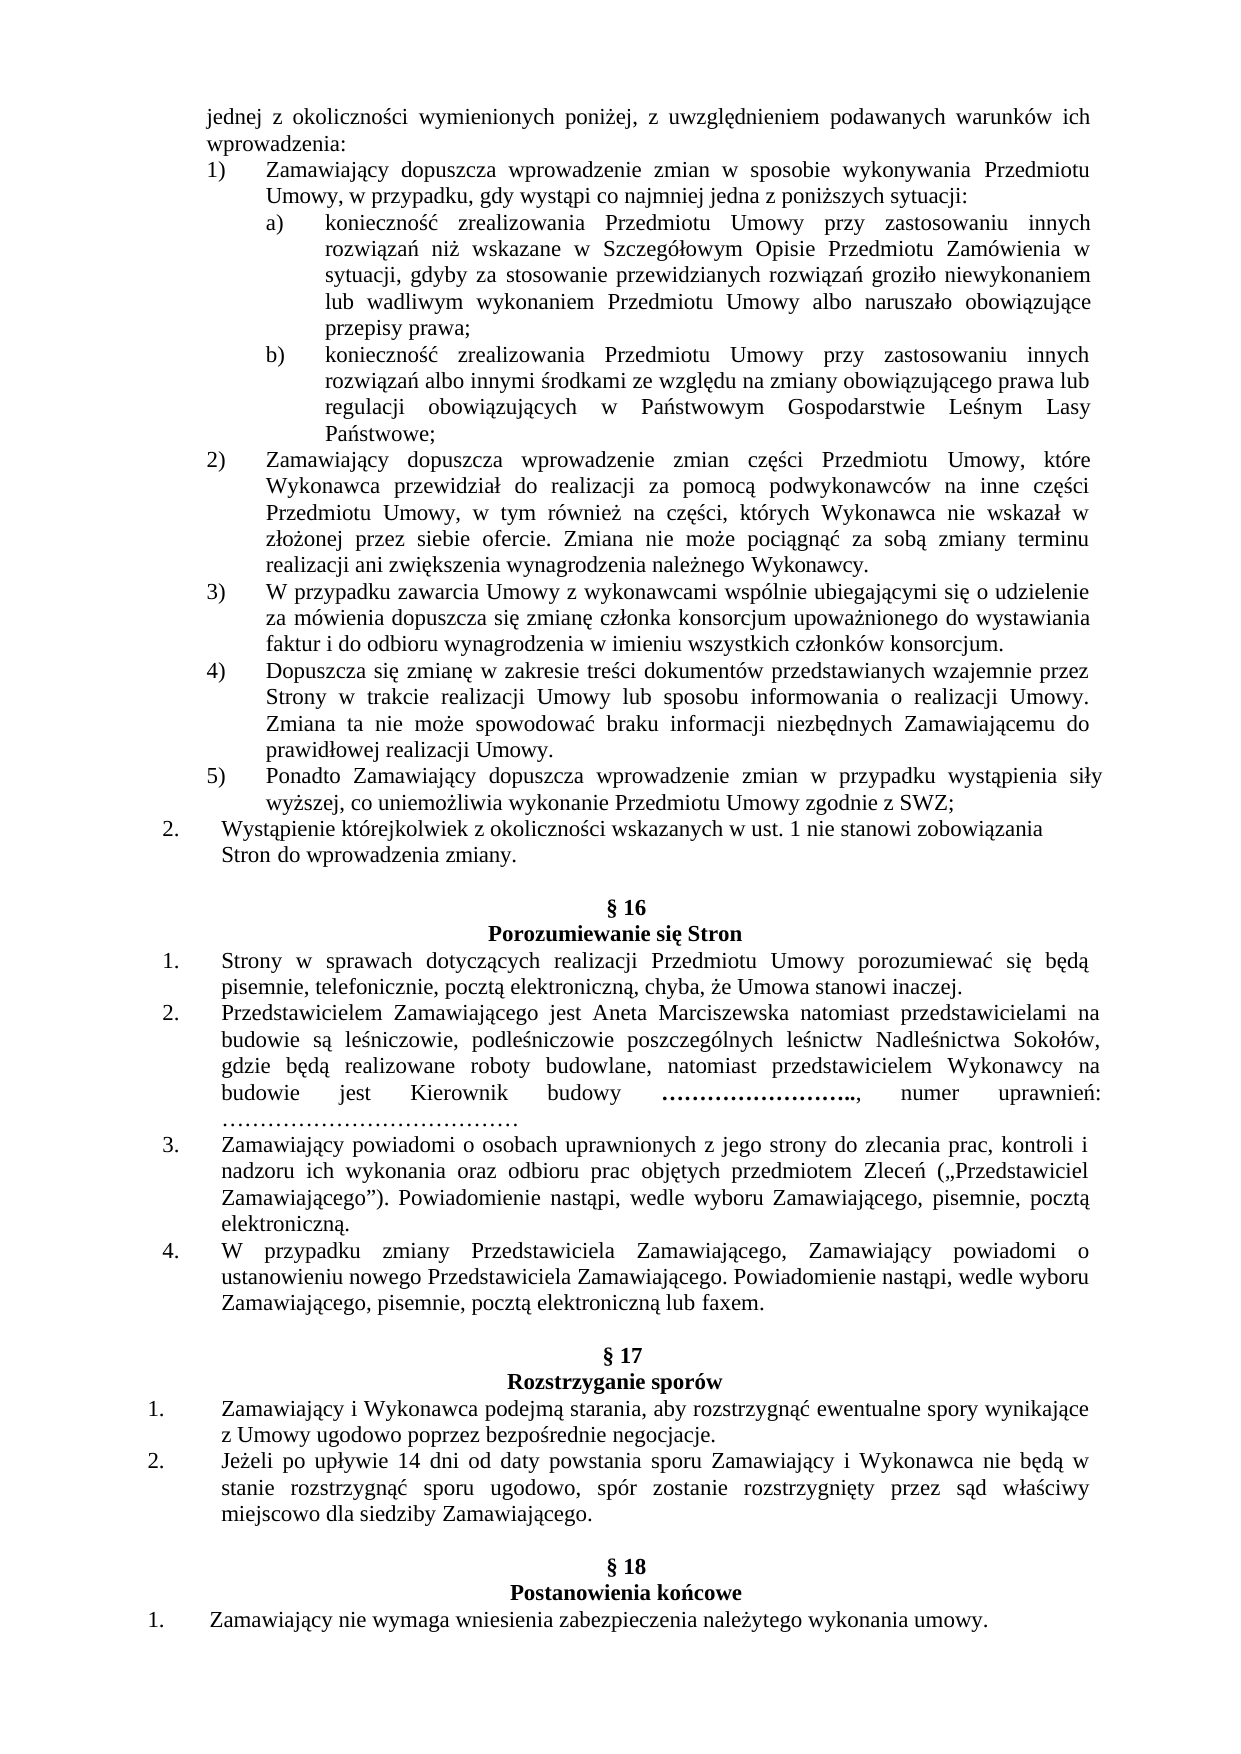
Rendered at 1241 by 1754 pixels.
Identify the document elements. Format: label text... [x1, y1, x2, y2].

subtitle § 18 [507, 1553, 745, 1579]
list Ponadto Zamawiający dopuszcza wprowadzenie zmian w przypadku wystąpienia siły wyższej, co uniemożliwia wykonanie Przedmiotu Umowy zgodnie z SWZ; [206, 762, 1103, 815]
text Porozumiewanie się Stron [135, 920, 1095, 947]
subtitle § 17 [135, 1342, 1109, 1368]
text 2. Wystąpienie którejkolwiek z okoliczności wskazanych w ust. 1 nie stanowi zobowiązania Stron do wprowadzenia zmiany. [162, 815, 1090, 868]
list W przypadku zawarcia Umowy z wykonawcami wspólnie ubiegającymi się o udzielenie za mówienia dopuszcza się zmianę członka konsorcjum upoważnionego do wystawiania faktur i do odbioru wynagrodzenia w imieniu wszystkich członków konsorcjum. [206, 578, 1091, 657]
list W przypadku zmiany Przedstawiciela Zamawiającego, Zamawiający powiadomi o ustanowieniu nowego Przedstawiciela Zamawiającego. Powiadomienie nastąpi, wedle wyboru Zamawiającego, pisemnie, pocztą elektroniczną lub faxem. [162, 1237, 1090, 1316]
list Strony w sprawach dotyczących realizacji Przedmiotu Umowy porozumiewać się będą pisemnie, telefonicznie, pocztą elektroniczną, chyba, że Umowa stanowi inaczej. [162, 947, 1090, 999]
list Dopuszcza się zmianę w zakresie treści dokumentów przedstawianych wzajemnie przez Strony w trakcie realizacji Umowy lub sposobu informowania o realizacji Umowy. Zmiana ta nie może spowodować braku informacji niezbędnych Zamawiającemu do prawidłowej realizacji Umowy. [206, 657, 1091, 762]
list konieczność zrealizowania Przedmiotu Umowy przy zastosowaniu innych rozwiązań albo innymi środkami ze względu na zmiany obowiązującego prawa lub regulacji obowiązujących w Państwowym Gospodarstwie Leśnym Lasy Państwowe; [266, 341, 1090, 446]
text Postanowienia końcowe [507, 1579, 745, 1606]
text Rozstrzyganie sporów [507, 1368, 746, 1395]
list Zamawiający nie wymaga wniesienia zabezpieczenia należytego wykonania umowy. [147, 1606, 1090, 1632]
list Zamawiający dopuszcza wprowadzenie zmian w sposobie wykonywania Przedmiotu Umowy, w przypadku, gdy wystąpi co najmniej jedna z poniższych sytuacji: [206, 156, 1090, 209]
list Zamawiający powiadomi o osobach uprawnionych z jego strony do zlecania prac, kontroli i nadzoru ich wykonania oraz odbioru prac objętych przedmiotem Zleceń („Przedstawiciel Zamawiającego”). Powiadomienie nastąpi, wedle wyboru Zamawiającego, pisemnie, pocztą elektroniczną. [162, 1131, 1089, 1237]
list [147, 103, 1091, 156]
list Zamawiający i Wykonawca podejmą starania, aby rozstrzygnąć ewentualne spory wynikające z Umowy ugodowo poprzez bezpośrednie negocjacje. [147, 1395, 1090, 1447]
list konieczność zrealizowania Przedmiotu Umowy przy zastosowaniu innych rozwiązań niż wskazane w Szczegółowym Opisie Przedmiotu Zamówienia w sytuacji, gdyby za stosowanie przewidzianych rozwiązań groziło niewykonaniem lub wadliwym wykonaniem Przedmiotu Umowy albo naruszało obowiązujące przepisy prawa; [266, 209, 1091, 341]
list Zamawiający dopuszcza wprowadzenie zmian części Przedmiotu Umowy, które Wykonawca przewidział do realizacji za pomocą podwykonawców na inne części Przedmiotu Umowy, w tym również na części, których Wykonawca nie wskazał w złożonej przez siebie ofercie. Zmiana nie może pociągnąć za sobą zmiany terminu realizacji ani zwiększenia wynagrodzenia należnego Wykonawcy. [206, 446, 1091, 578]
list Jeżeli po upływie 14 dni od daty powstania sporu Zamawiający i Wykonawca nie będą w stanie rozstrzygnąć sporu ugodowo, spór zostanie rozstrzygnięty przez sąd właściwy miejscowo dla siedziby Zamawiającego. [147, 1447, 1090, 1527]
subtitle § 16 [507, 894, 745, 920]
list Przedstawicielem Zamawiającego jest Aneta Marciszewska natomiast przedstawicielami na budowie są leśniczowie, podleśniczowie poszczególnych leśnictw Nadleśnictwa Sokołów, gdzie będą realizowane roboty budowlane, natomiast przedstawicielem Wykonawcy na budowie jest Kierownik budowy …………………….., numer uprawnień: ………………………………… [162, 999, 1101, 1131]
